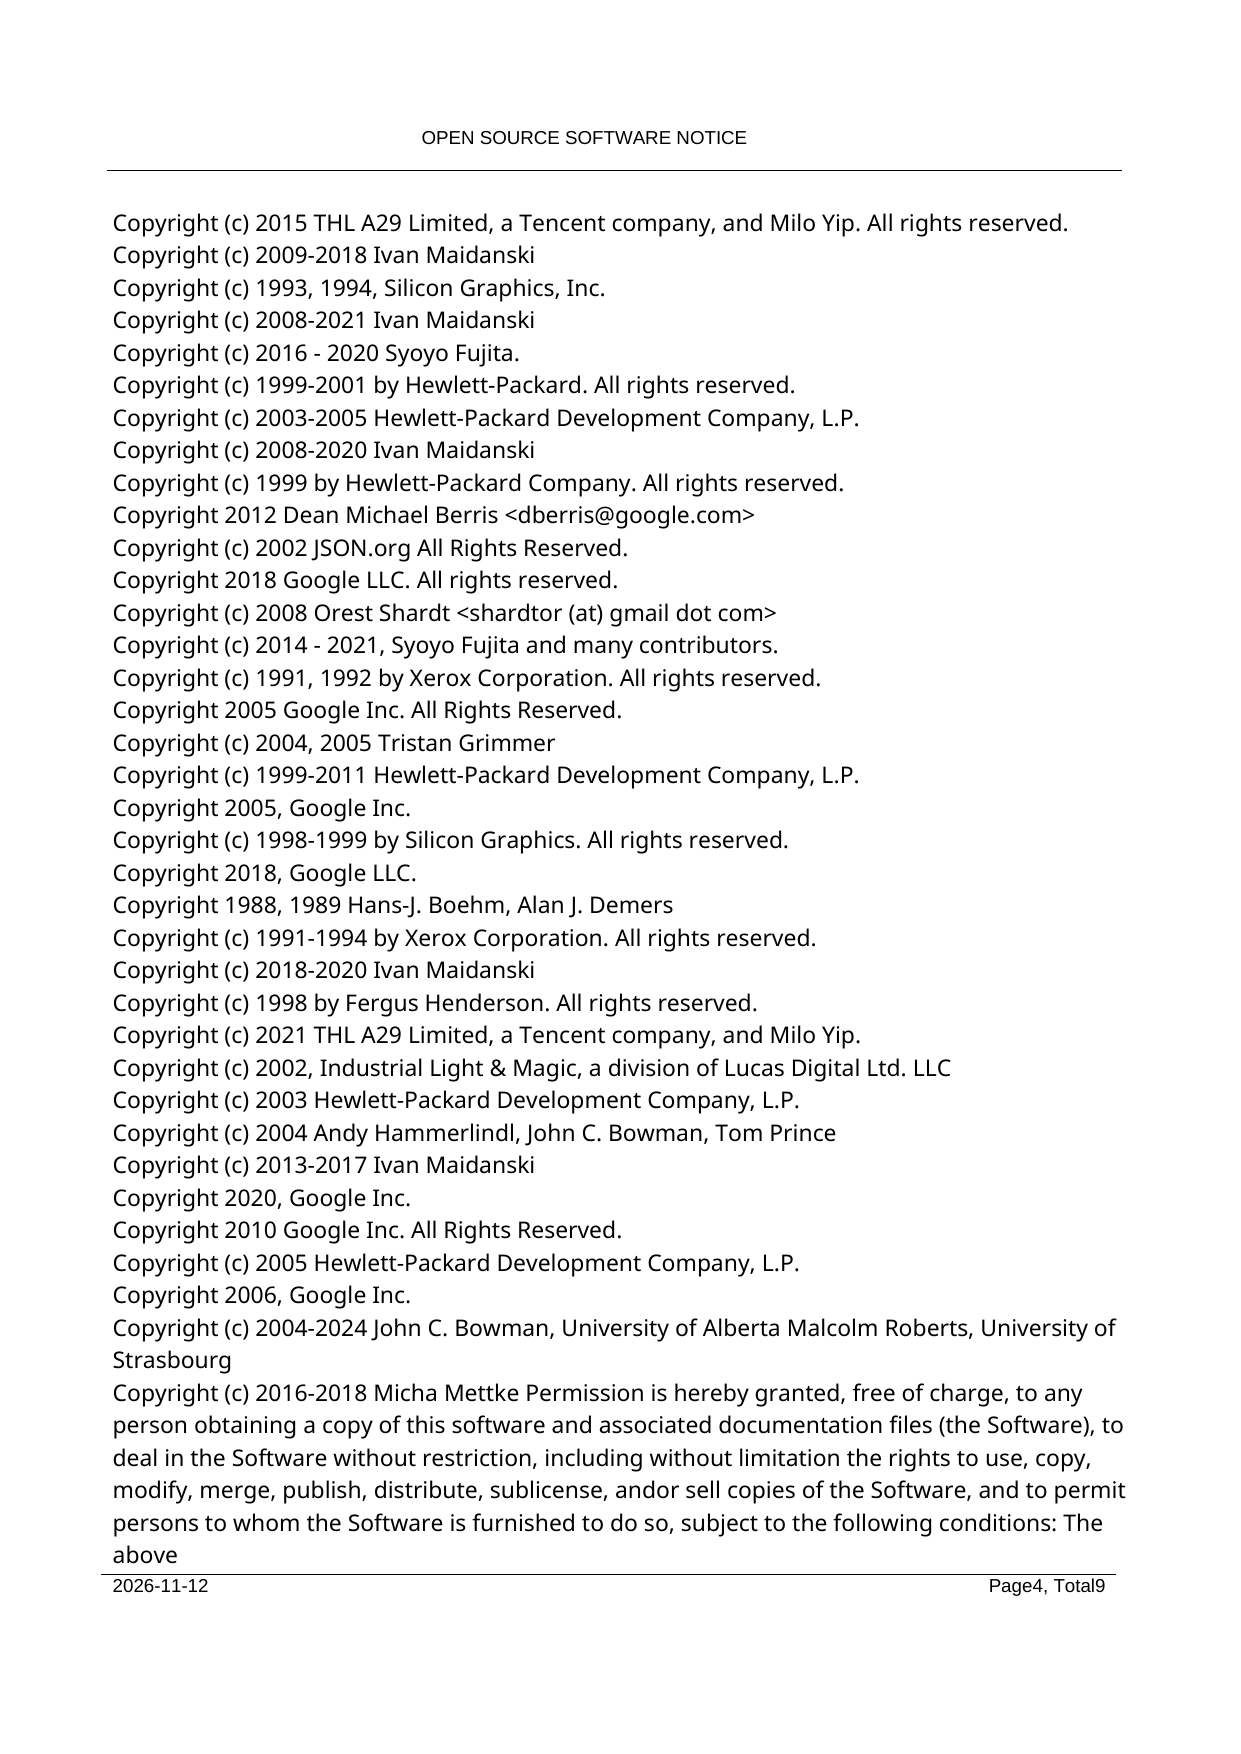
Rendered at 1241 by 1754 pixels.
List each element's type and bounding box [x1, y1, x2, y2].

text [112, 206, 1128, 1571]
